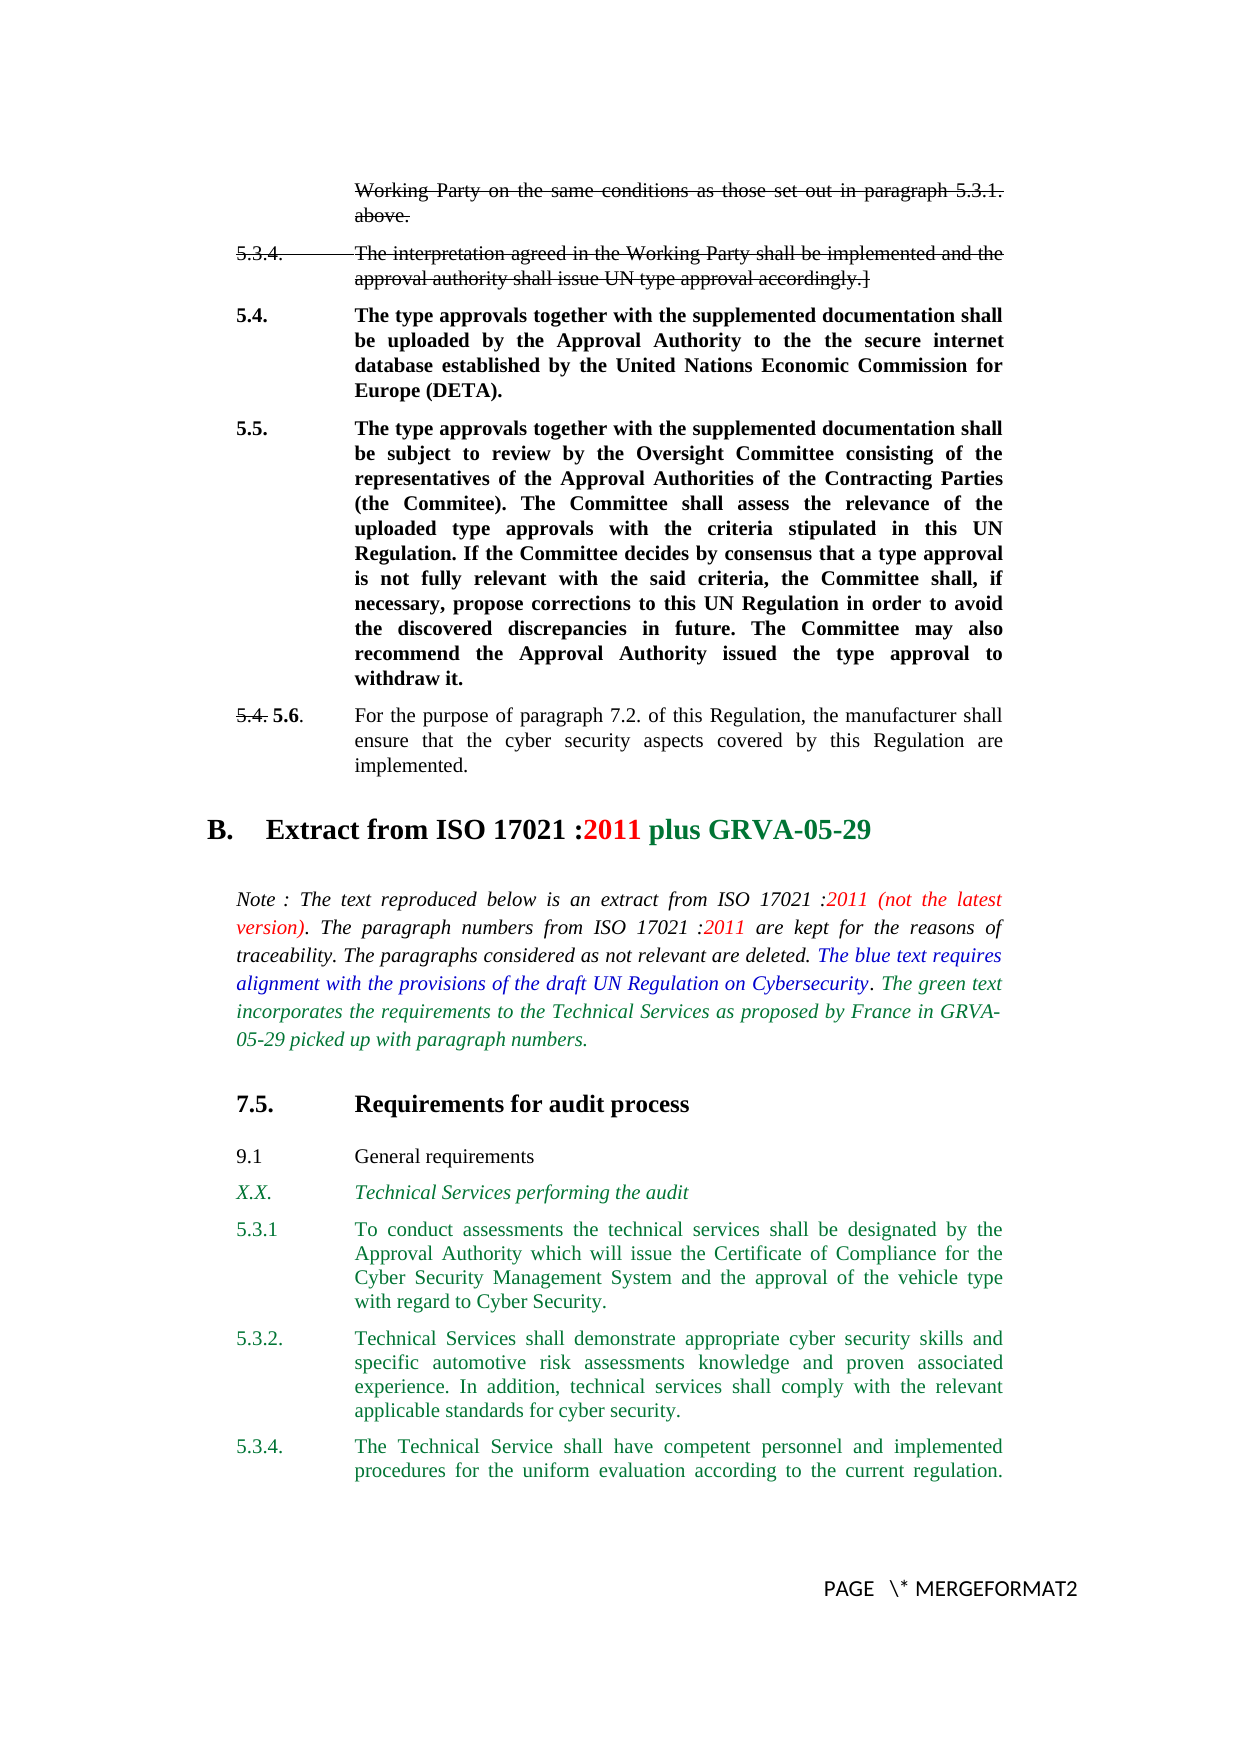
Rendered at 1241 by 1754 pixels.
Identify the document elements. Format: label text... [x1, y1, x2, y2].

text 7.5. Requirements for audit process [118, 1090, 1004, 1118]
text 5.4. The type approvals together with the supplemented documentation shall be uploaded by the Approval Authority to the the secure internet database established by the United Nations Economic Commission for Europe (DETA). [236, 302, 1004, 402]
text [236, 177, 1004, 227]
text 5.3.1 To conduct assessments the technical services shall be designated by the Approval Authority which will issue the Certificate of Compliance for the Cyber Security Management System and the approval of the vehicle type with regard to Cyber Security. [236, 1217, 1004, 1313]
text 5.4. 5.6. For the purpose of paragraph 7.2. of this Regulation, the manufacturer shall ensure that the cyber security aspects covered by this Regulation are implemented. [236, 702, 1004, 777]
list Extract from ISO 17021 :2011 plus GRVA-05-29 [207, 815, 1004, 846]
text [236, 1434, 1004, 1482]
text 5.3.2. Technical Services shall demonstrate appropriate cyber security skills and specific automotive risk assessments knowledge and proven associated experience. In addition, technical services shall comply with the relevant applicable standards for cyber security. [236, 1326, 1004, 1422]
text 5.3.4. The interpretation agreed in the Working Party shall be implemented and the approval authority shall issue UN type approval accordingly.] [236, 255, 1004, 290]
text X.X. Technical Services performing the audit [236, 1180, 1004, 1204]
text 5.5. The type approvals together with the supplemented documentation shall be subject to review by the Oversight Committee consisting of the representatives of the Approval Authorities of the Contracting Parties (the Commitee). The Committee shall assess the relevance of the uploaded type approvals with the criteria stipulated in this UN Regulation. If the Committee decides by consensus that a type approval is not fully relevant with the said criteria, the Committee shall, if necessary, propose corrections to this UN Regulation in order to avoid the discovered discrepancies in future. The Committee may also recommend the Approval Authority issued the type approval to withdraw it. [236, 415, 1004, 690]
text 5.3.4. The interpretation agreed in the Working Party shall be implemented and the approval authority shall issue UN type approval accordingly.] [236, 240, 1004, 254]
text 9.1 General requirements [236, 1143, 1004, 1168]
text Note : The text reproduced below is an extract from ISO 17021 :2011 (not the latest version). The paragraph numbers from ISO 17021 :2011 are kept for the reasons of traceability. The paragraphs considered as not relevant are deleted. The blue text requires alignment with the provisions of the draft UN Regulation on Cybersecurity. The green text incorporates the requirements to the Technical Services as proposed by France in GRVA-05-29 picked up with paragraph numbers. [236, 883, 1004, 1052]
